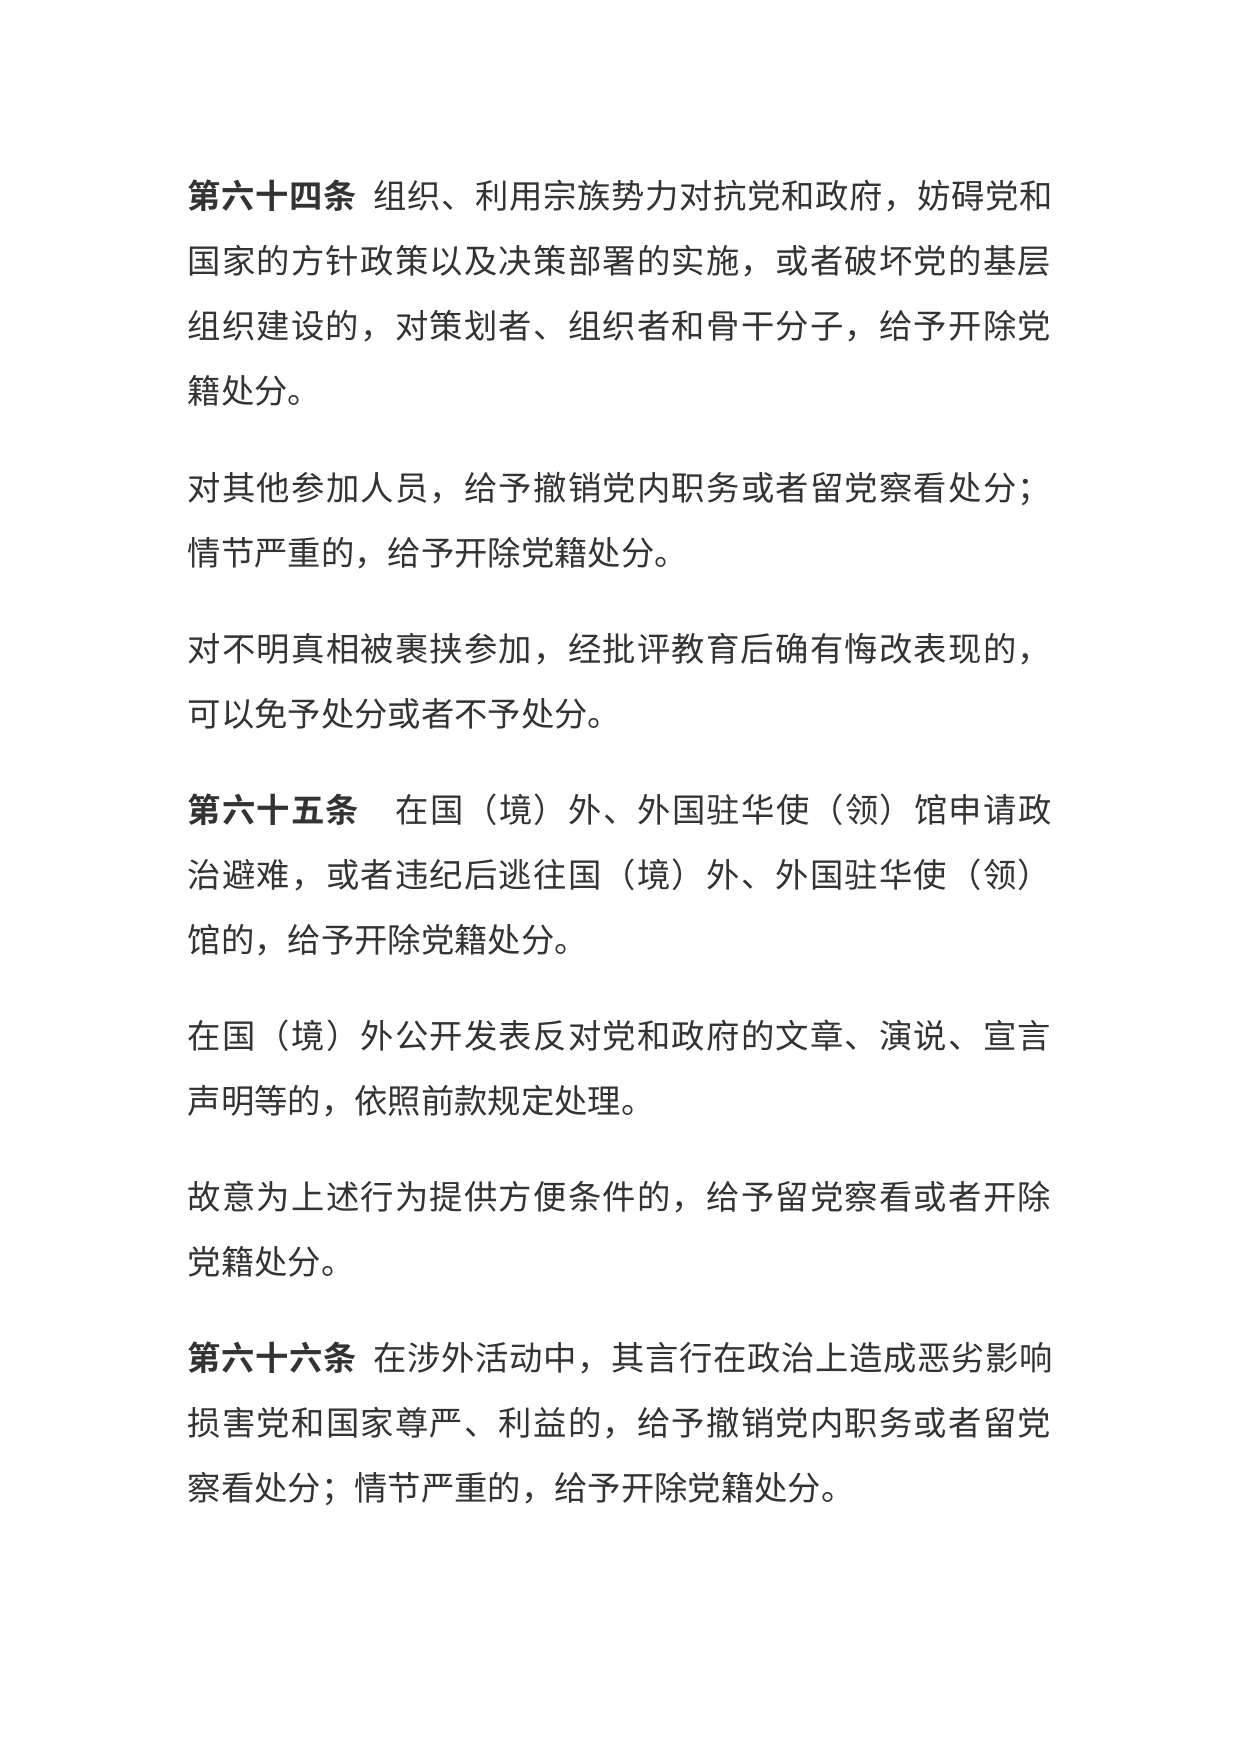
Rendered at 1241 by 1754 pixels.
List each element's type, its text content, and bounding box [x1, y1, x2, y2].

text 对其他参加人员，给予撤销党内职务或者留党察看处分；情节严重的，给予开除党籍处分。 [187, 453, 1053, 583]
text 第六十六条 在涉外活动中，其言行在政治上造成恶劣影响，损害党和国家尊严、利益的，给予撤销党内职务或者留党察看处分；情节严重的，给予开除党籍处分。 [187, 1324, 1053, 1519]
text 第六十四条 组织、利用宗族势力对抗党和政府，妨碍党和国家的方针政策以及决策部署的实施，或者破坏党的基层组织建设的，对策划者、组织者和骨干分子，给予开除党籍处分。 [187, 162, 1053, 422]
text 第六十五条 在国（境）外、外国驻华使（领）馆申请政治避难，或者违纪后逃往国（境）外、外国驻华使（领）馆的，给予开除党籍处分。 [187, 775, 1053, 970]
text 故意为上述行为提供方便条件的，给予留党察看或者开除党籍处分。 [187, 1163, 1053, 1293]
text 对不明真相被裹挟参加，经批评教育后确有悔改表现的，可以免予处分或者不予处分。 [187, 614, 1053, 744]
text 在国（境）外公开发表反对党和政府的文章、演说、宣言、声明等的，依照前款规定处理。 [187, 1002, 1053, 1132]
